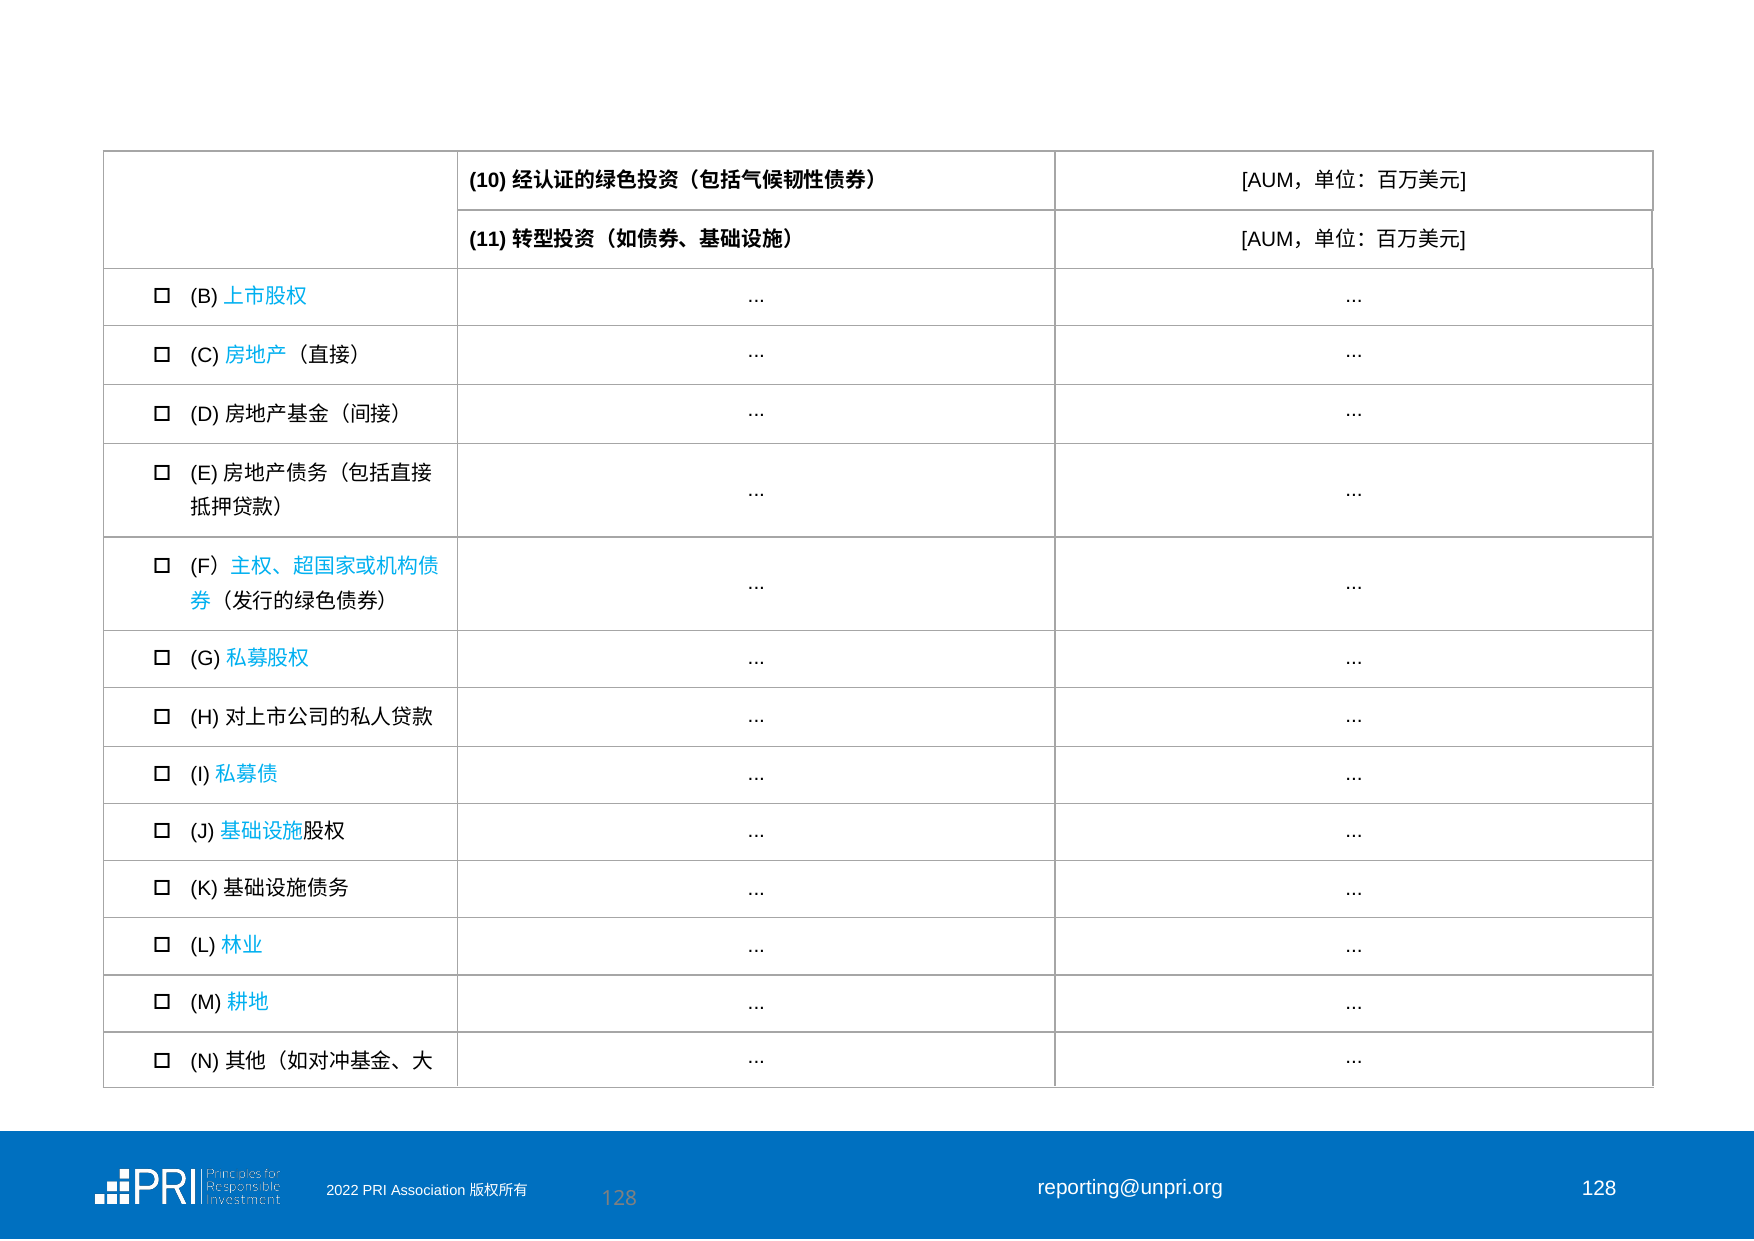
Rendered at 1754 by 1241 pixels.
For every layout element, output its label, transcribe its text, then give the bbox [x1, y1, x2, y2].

picture [306, 564, 312, 571]
table_cell (N) 其他（如对冲基金、大宗商品） [104, 1033, 457, 1086]
table_cell ... [458, 538, 1054, 630]
table_cell ... [1056, 804, 1652, 860]
table_cell ... [1056, 269, 1652, 325]
table_cell (K) 基础设施债务 [104, 861, 457, 917]
table_cell ... [1056, 688, 1652, 746]
table_cell ... [458, 861, 1054, 917]
table_cell ... [1056, 1033, 1652, 1086]
table_cell (G) 私募股权 [104, 631, 457, 687]
table_cell ... [458, 747, 1054, 803]
table_cell ... [1056, 631, 1652, 687]
table_cell ... [1056, 538, 1652, 630]
table_cell [AUM，单位：百万美元] [1056, 211, 1651, 268]
table_cell ... [458, 688, 1054, 746]
table_cell ... [1056, 747, 1652, 803]
table_cell ... [458, 269, 1054, 325]
picture [269, 648, 273, 659]
table_cell ... [458, 1033, 1054, 1086]
table_cell ... [458, 631, 1054, 687]
table_cell (F）主权、超国家或机构债券（发行的绿色债券） [104, 538, 457, 630]
table_cell (E) 房地产债务（包括直接抵押贷款） [104, 444, 457, 536]
table_cell ... [458, 385, 1054, 443]
table_cell (M) 耕地 [104, 976, 457, 1031]
table_cell ... [458, 804, 1054, 860]
picture [92, 1166, 282, 1207]
table_cell (I) 私募债 [104, 747, 457, 803]
table_cell [AUM，单位：百万美元] [1056, 152, 1652, 209]
table_cell (H) 对上市公司的私人贷款 [104, 688, 457, 746]
table_cell ... [458, 918, 1054, 974]
picture [267, 286, 271, 297]
table_cell ... [1056, 444, 1652, 536]
table_cell (10) 经认证的绿色投资（包括气候韧性债券） [458, 152, 1054, 209]
table_cell (C) 房地产（直接） [104, 326, 457, 384]
table_cell (B) 上市股权 [104, 269, 457, 325]
table_cell ... [458, 976, 1054, 1031]
table_cell (J) 基础设施股权 [104, 804, 457, 860]
table_cell ... [458, 444, 1054, 536]
table_cell (11) 转型投资（如债券、基础设施） [458, 211, 1054, 268]
table_cell ... [1056, 326, 1652, 384]
table_cell ... [1056, 385, 1652, 443]
table_cell (D) 房地产基金（间接） [104, 385, 457, 443]
table_cell ... [1056, 918, 1652, 974]
table_cell ... [1056, 861, 1652, 917]
table_cell ... [458, 326, 1054, 384]
table_cell (L) 林业 [104, 918, 457, 974]
table_cell ... [1056, 976, 1652, 1031]
